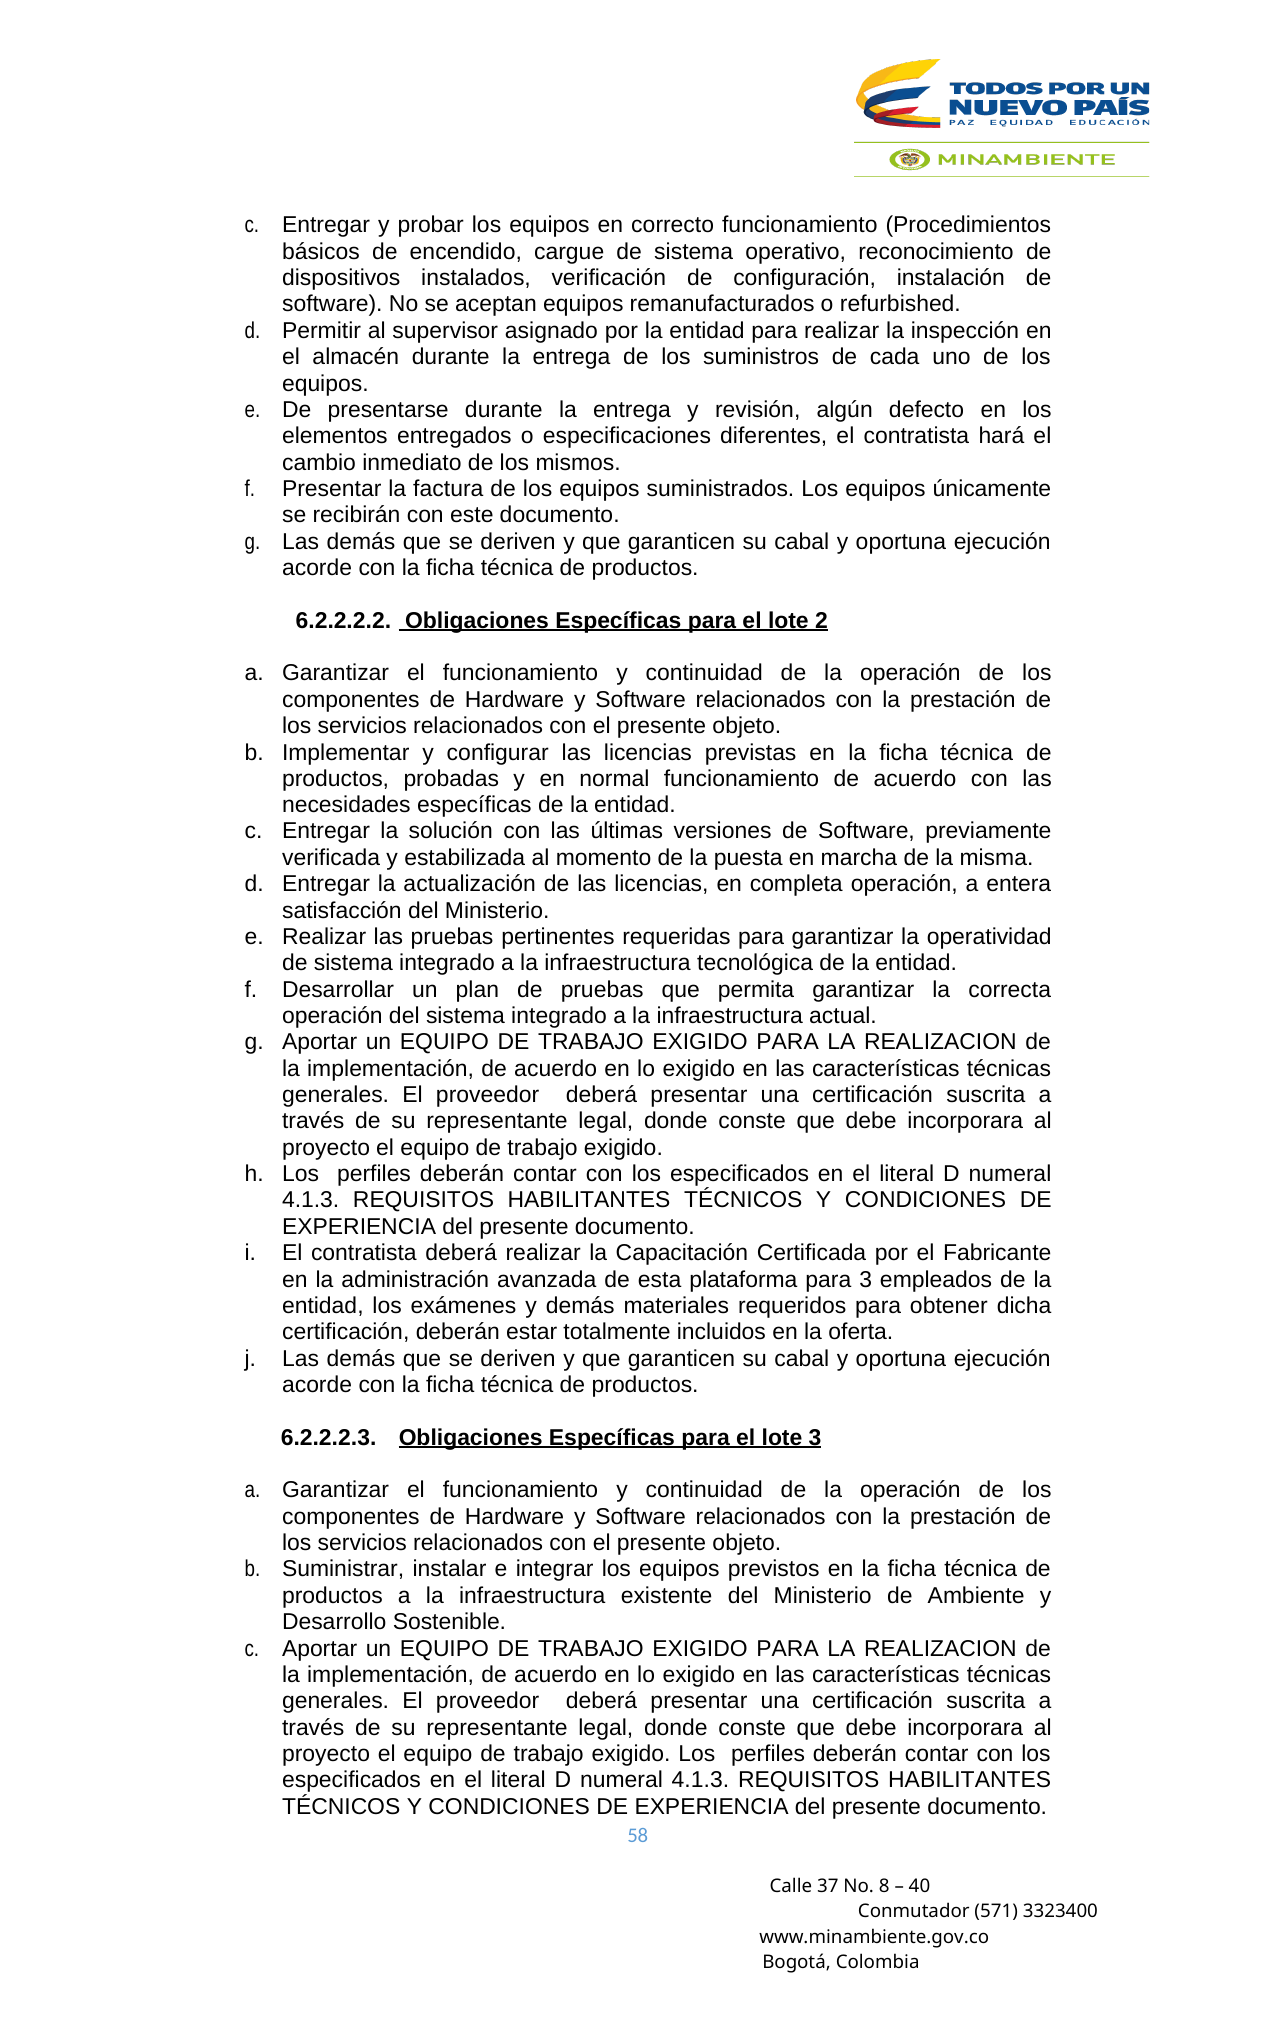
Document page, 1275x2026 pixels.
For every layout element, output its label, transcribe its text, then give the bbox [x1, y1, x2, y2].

list Entregar la actualización de las licencias, en completa operación, a entera satisfacción del Ministerio. [244, 870, 1052, 923]
list El contratista deberá realizar la Capacitación Certificada por el Fabricante en la administración avanzada de esta plataforma para 3 empleados de la entidad, los exámenes y demás materiales requeridos para obtener dicha certificación, deberán estar totalmente incluidos en la oferta. [244, 1239, 1052, 1344]
list Suministrar, instalar e integrar los equipos previstos en la ficha técnica de productos a la infraestructura existente del Ministerio de Ambiente y Desarrollo Sostenible. [244, 1555, 1052, 1634]
list Obligaciones Específicas para el lote 2 [290, 607, 1052, 633]
list Los perfiles deberán contar con los especificados en el literal D numeral 4.1.3. REQUISITOS HABILITANTES TÉCNICOS Y CONDICIONES DE EXPERIENCIA del presente documento. [244, 1160, 1052, 1239]
list Entregar y probar los equipos en correcto funcionamiento (Procedimientos básicos de encendido, cargue de sistema operativo, reconocimiento de dispositivos instalados, verificación de configuración, instalación de software). No se aceptan equipos remanufacturados o refurbished. [244, 211, 1052, 317]
list Las demás que se deriven y que garanticen su cabal y oportuna ejecución acorde con la ficha técnica de productos. [244, 1344, 1052, 1397]
list Presentar la factura de los equipos suministrados. Los equipos únicamente se recibirán con este documento. [244, 475, 1052, 528]
list Las demás que se deriven y que garanticen su cabal y oportuna ejecución acorde con la ficha técnica de productos. [244, 528, 1052, 580]
list Implementar y configurar las licencias previstas en la ficha técnica de productos, probadas y en normal funcionamiento de acuerdo con las necesidades específicas de la entidad. [244, 738, 1052, 817]
list Aportar un EQUIPO DE TRABAJO EXIGIDO PARA LA REALIZACION de la implementación, de acuerdo en lo exigido en las características técnicas generales. El proveedor deberá presentar una certificación suscrita a través de su representante legal, donde conste que debe incorporara al proyecto el equipo de trabajo exigido. [244, 1028, 1052, 1160]
list Desarrollar un plan de pruebas que permita garantizar la correcta operación del sistema integrado a la infraestructura actual. [244, 976, 1052, 1028]
list Obligaciones Específicas para el lote 3 [281, 1424, 1052, 1450]
list De presentarse durante la entrega y revisión, algún defecto en los elementos entregados o especificaciones diferentes, el contratista hará el cambio inmediato de los mismos. [244, 396, 1052, 475]
list Garantizar el funcionamiento y continuidad de la operación de los componentes de Hardware y Software relacionados con la prestación de los servicios relacionados con el presente objeto. [244, 659, 1052, 738]
list Realizar las pruebas pertinentes requeridas para garantizar la operatividad de sistema integrado a la infraestructura tecnológica de la entidad. [244, 923, 1052, 976]
picture [853, 59, 1150, 177]
list Garantizar el funcionamiento y continuidad de la operación de los componentes de Hardware y Software relacionados con la prestación de los servicios relacionados con el presente objeto. [244, 1476, 1052, 1555]
list Aportar un EQUIPO DE TRABAJO EXIGIDO PARA LA REALIZACION de la implementación, de acuerdo en lo exigido en las características técnicas generales. El proveedor deberá presentar una certificación suscrita a través de su representante legal, donde conste que debe incorporara al proyecto el equipo de trabajo exigido. Los perfiles deberán contar con los especificados en el literal D numeral 4.1.3. REQUISITOS HABILITANTES TÉCNICOS Y CONDICIONES DE EXPERIENCIA del presente documento. [244, 1634, 1052, 1819]
list Permitir al supervisor asignado por la entidad para realizar la inspección en el almacén durante la entrega de los suministros de cada uno de los equipos. [244, 317, 1052, 396]
list Entregar la solución con las últimas versiones de Software, previamente verificada y estabilizada al momento de la puesta en marcha de la misma. [244, 817, 1052, 870]
